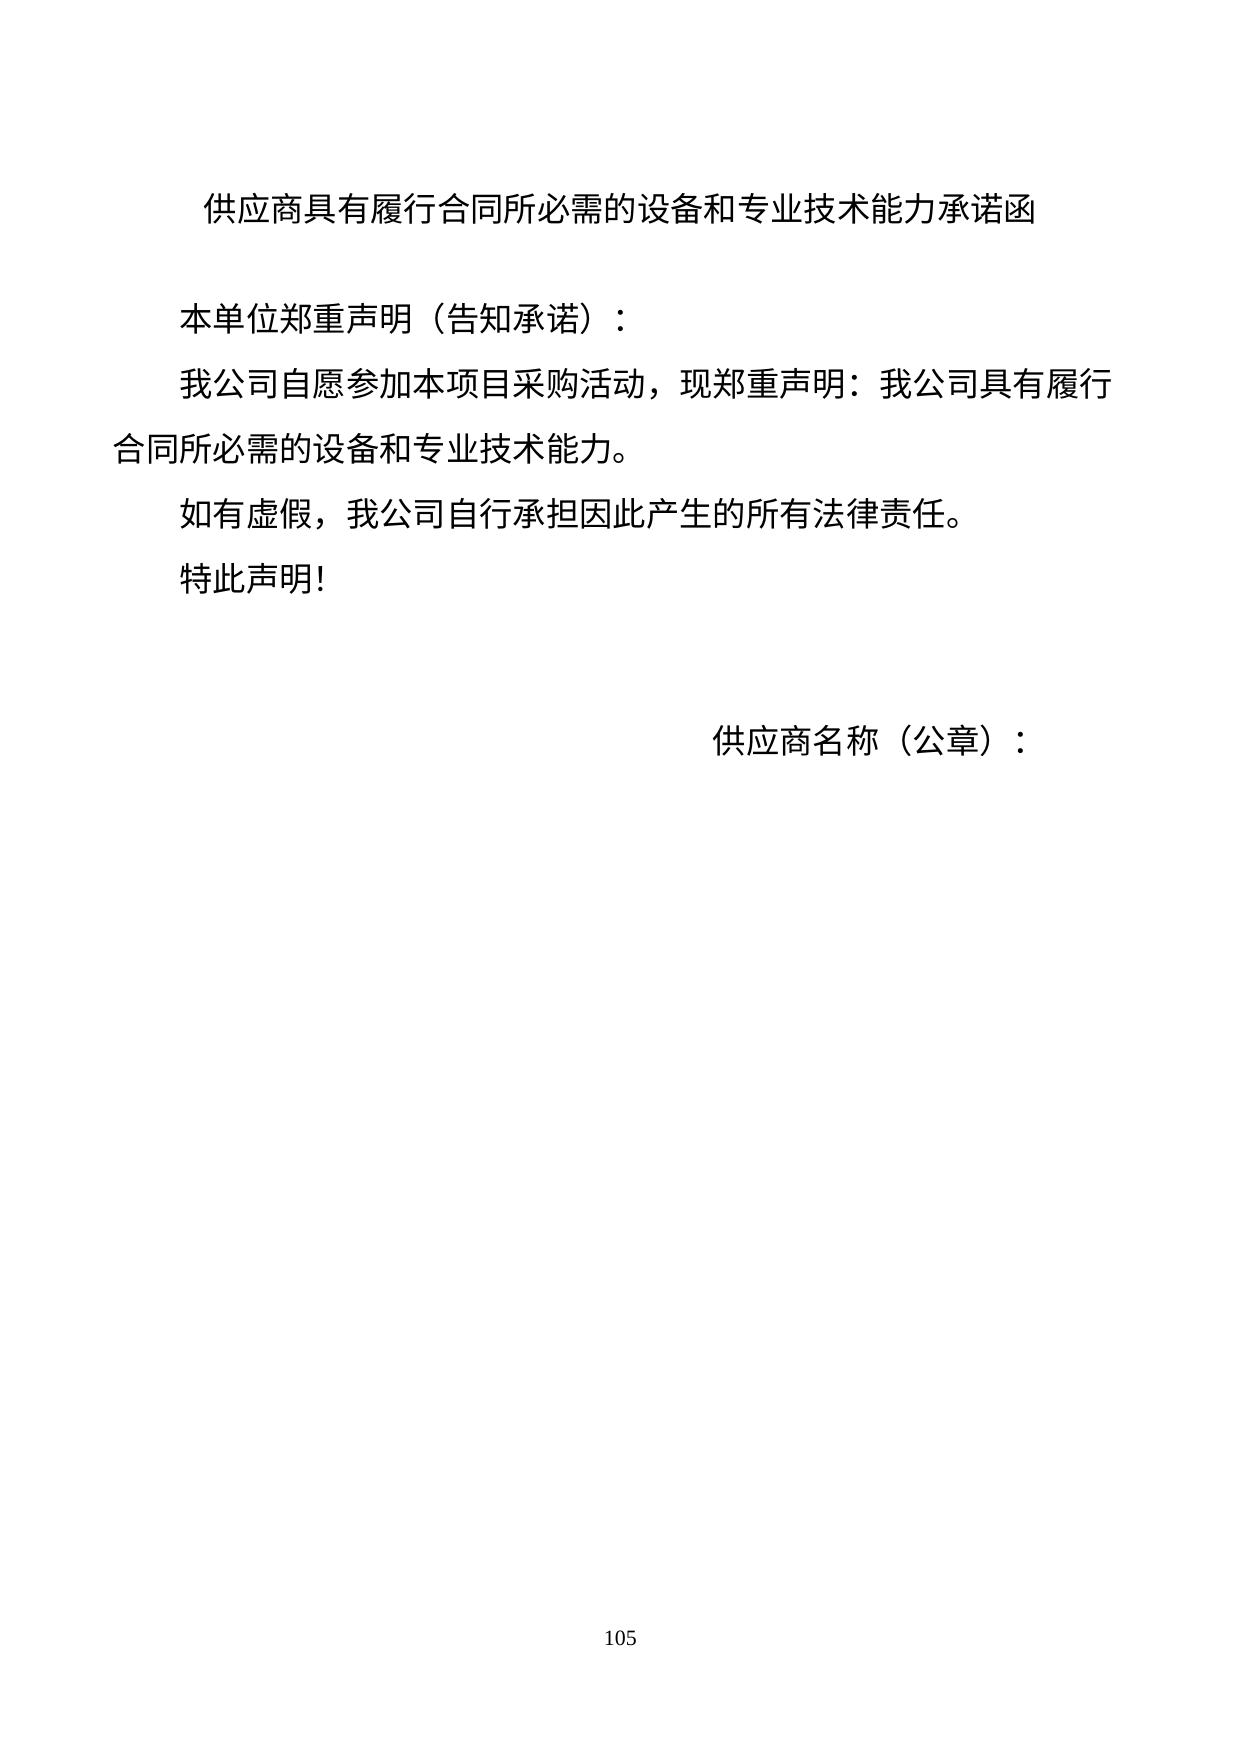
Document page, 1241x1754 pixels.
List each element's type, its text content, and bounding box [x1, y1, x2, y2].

text 我公司自愿参加本项目采购活动，现郑重声明：我公司具有履行合同所必需的设备和专业技术能力。 [112, 349, 1128, 479]
text 特此声明！ [112, 544, 1128, 609]
text 供应商具有履行合同所必需的设备和专业技术能力承诺函 [112, 174, 1128, 239]
text 如有虚假，我公司自行承担因此产生的所有法律责任。 [112, 479, 1128, 544]
text 本单位郑重声明（告知承诺）： [112, 284, 1128, 349]
text 供应商名称（公章）： [112, 707, 1128, 772]
